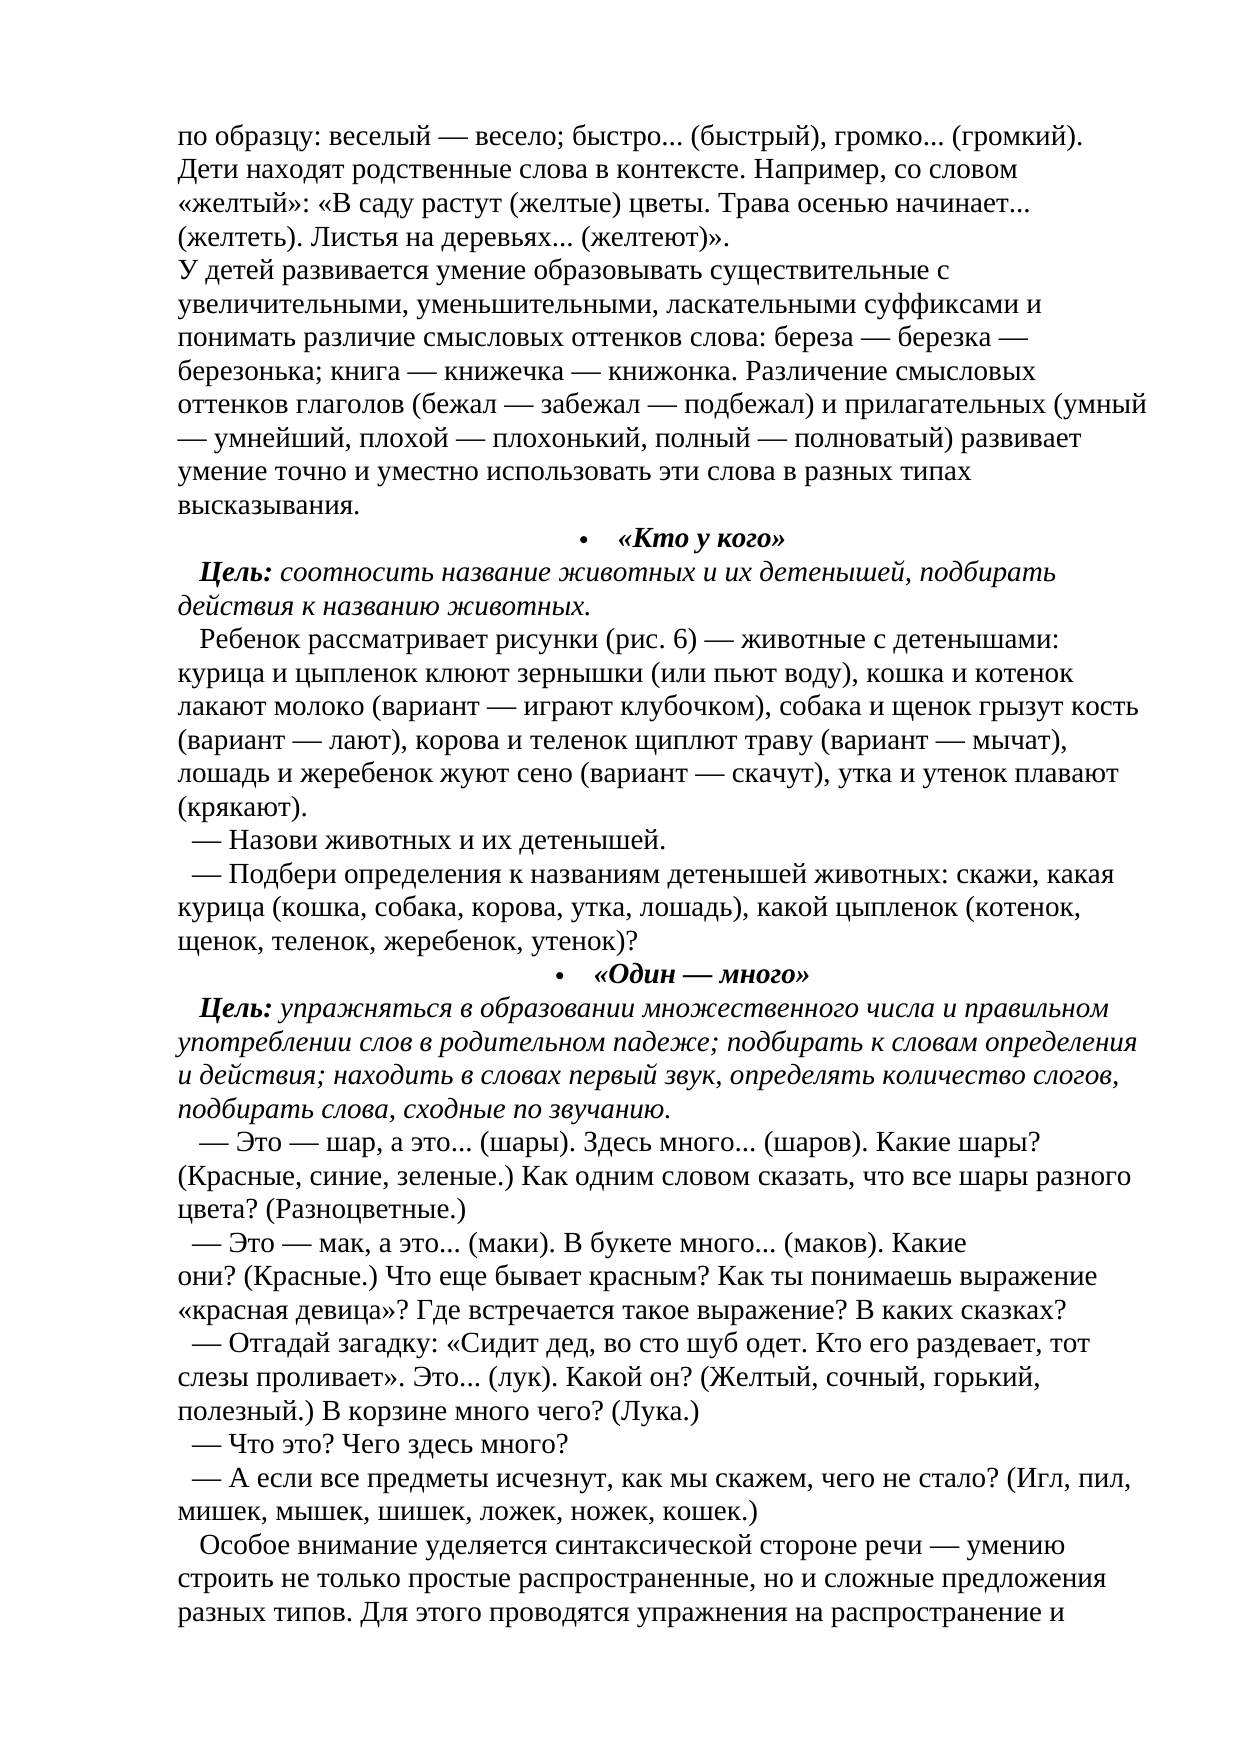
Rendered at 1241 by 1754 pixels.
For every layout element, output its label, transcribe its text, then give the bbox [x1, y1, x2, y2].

list «Один — много» [215, 957, 1152, 990]
text — Это — шар, а это... (шары). Здесь много... (шаров). Какие шары? (Красные, синие, зеленые.) Как одним словом сказать, что все шары разного цвета? (Разноцветные.) — Это — мак, а это... (маки). В букете много... (маков). Какие они? (Красные.) Что еще бывает красным? Как ты понимаешь выражение «красная девица»? Где встречается такое выражение? В каких сказках? — Отгадай загадку: «Сидит дед, во сто шуб одет. Кто его раздевает, тот слезы проливает». Это... (лук). Какой он? (Желтый, сочный, горький, полезный.) В корзине много чего? (Лука.) — Что это? Чего здесь много? — А если все предметы исчезнут, как мы скажем, чего не стало? (Игл, пил, мишек, мышек, шишек, ложек, ножек, кошек.) [177, 1124, 1152, 1527]
list «Кто у кого» [215, 521, 1152, 554]
text Цель: упражняться в образовании множественного числа и правильном употреблении слов в родительном падеже; подбирать к словам определения и действия; находить в словах первый звук, определять количество слогов, подбирать слова, сходные по звучанию. [177, 990, 1152, 1124]
text Цель: соотносить название животных и их детенышей, подбирать действия к названию животных. [177, 554, 1152, 621]
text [177, 118, 1152, 521]
text Ребенок рассматривает рисунки (рис. 6) — животные с детенышами: курица и цыпленок клюют зернышки (или пьют воду), кошка и котенок лакают молоко (вариант — играют клубочком), собака и щенок грызут кость (вариант — лают), корова и теленок щиплют траву (вариант — мычат), лошадь и жеребенок жуют сено (вариант — скачут), утка и утенок плавают (крякают). — Назови животных и их детенышей. — Подбери определения к названиям детенышей животных: скажи, какая курица (кошка, собака, корова, утка, лошадь), какой цыпленок (котенок, щенок, теленок, жеребенок, утенок)? [177, 621, 1152, 957]
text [177, 1527, 1152, 1627]
